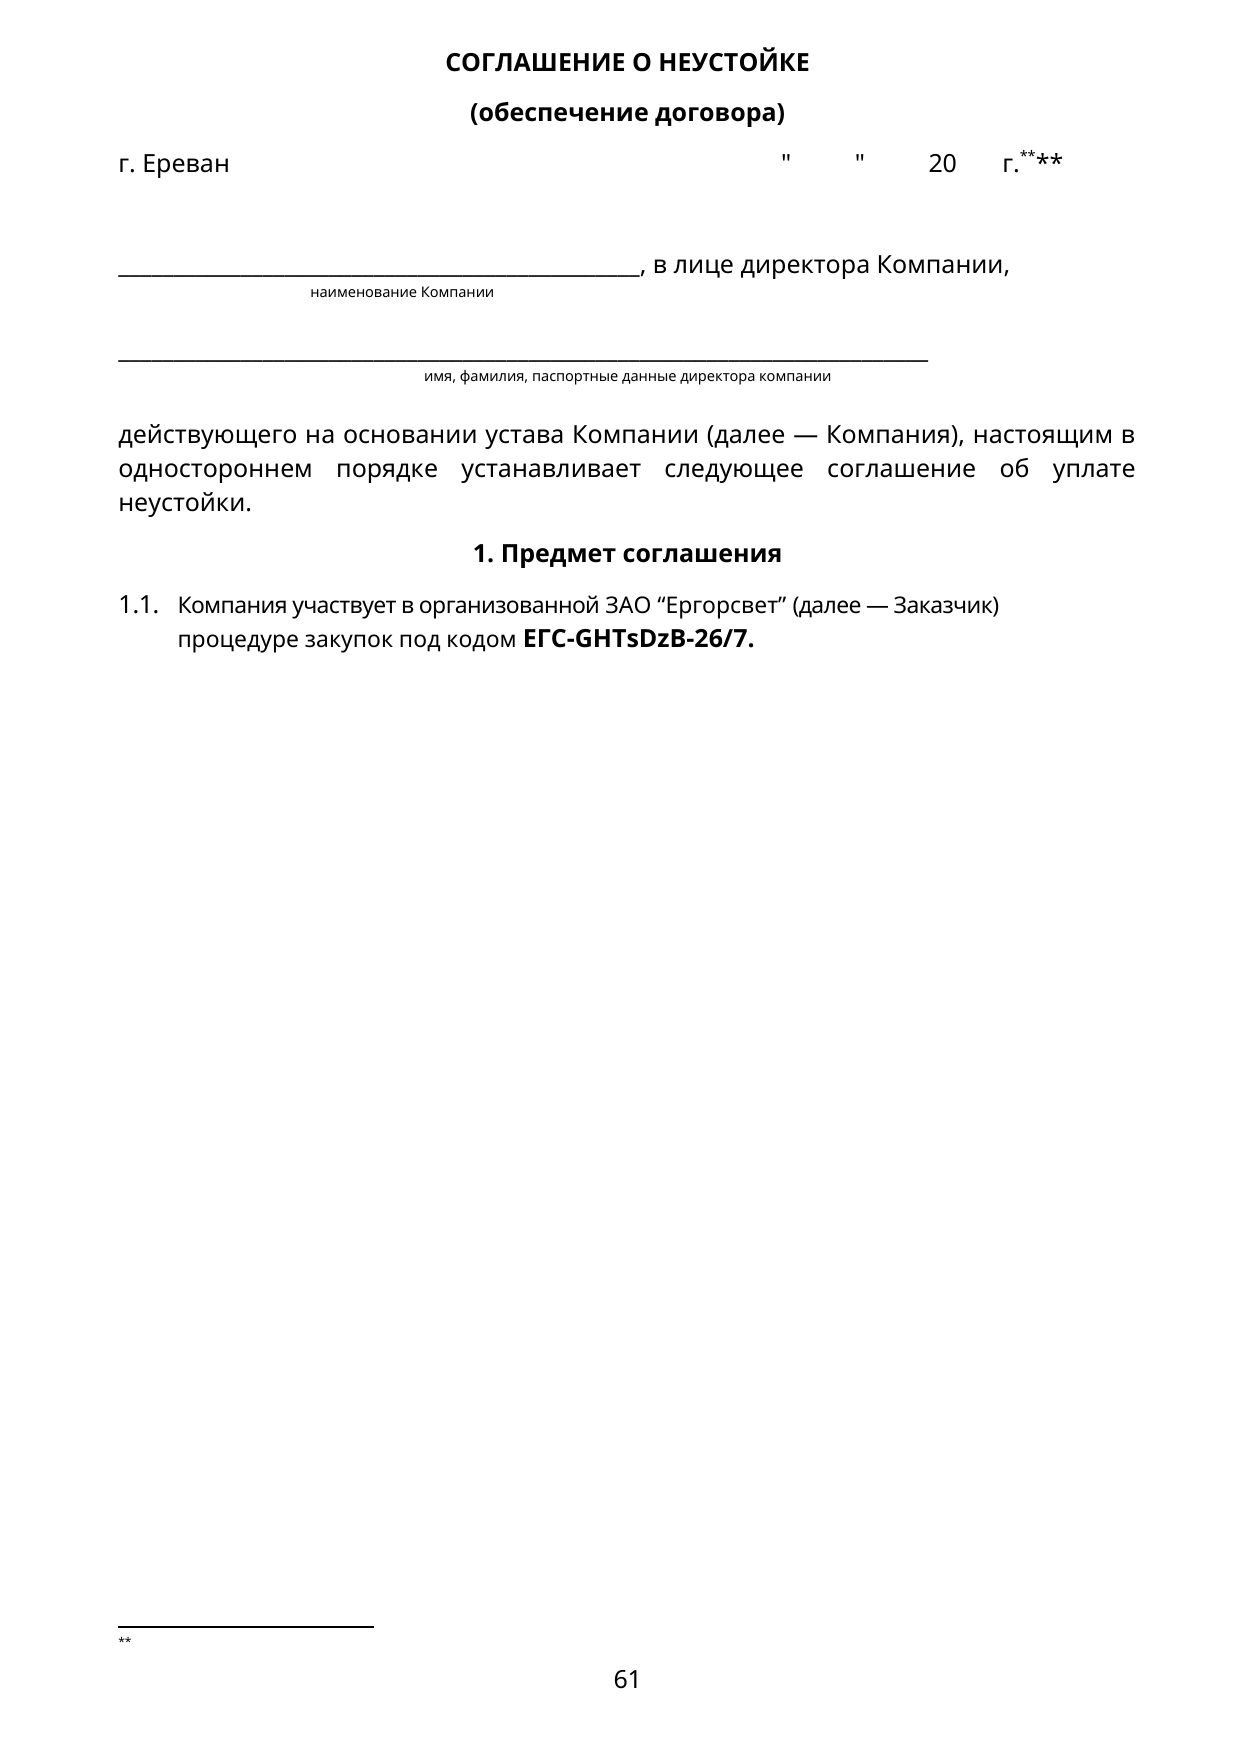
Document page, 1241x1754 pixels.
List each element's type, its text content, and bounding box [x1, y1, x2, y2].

text (обеспечение договора) [118, 95, 1137, 129]
text _______________________________________________, в лице директора Компании, [118, 247, 1137, 281]
text 1.1. Компания участвует в организованной ЗАО “Ергорсвет” (далее — Заказчик) [118, 586, 1137, 620]
text СОГЛАШЕНИЕ О НЕУСТОЙКЕ [118, 44, 1137, 78]
table_header " " 20 г.** [605, 146, 1074, 196]
text 1. Предмет соглашения [118, 536, 1137, 570]
text процедуре закупок под кодом ЕГС-GHTsDzB-26/7. [118, 620, 1137, 654]
text наименование Компании [310, 281, 1137, 315]
table_header г. Ереван [107, 146, 605, 196]
text действующего на основании устава Компании (далее — Компания), настоящим в одностороннем порядке устанавливает следующее соглашение об уплате неустойки. [118, 417, 1137, 519]
text имя, фамилия, паспортные данные директора компании [118, 366, 1137, 400]
text _________________________________________________________________________ [118, 332, 1137, 366]
